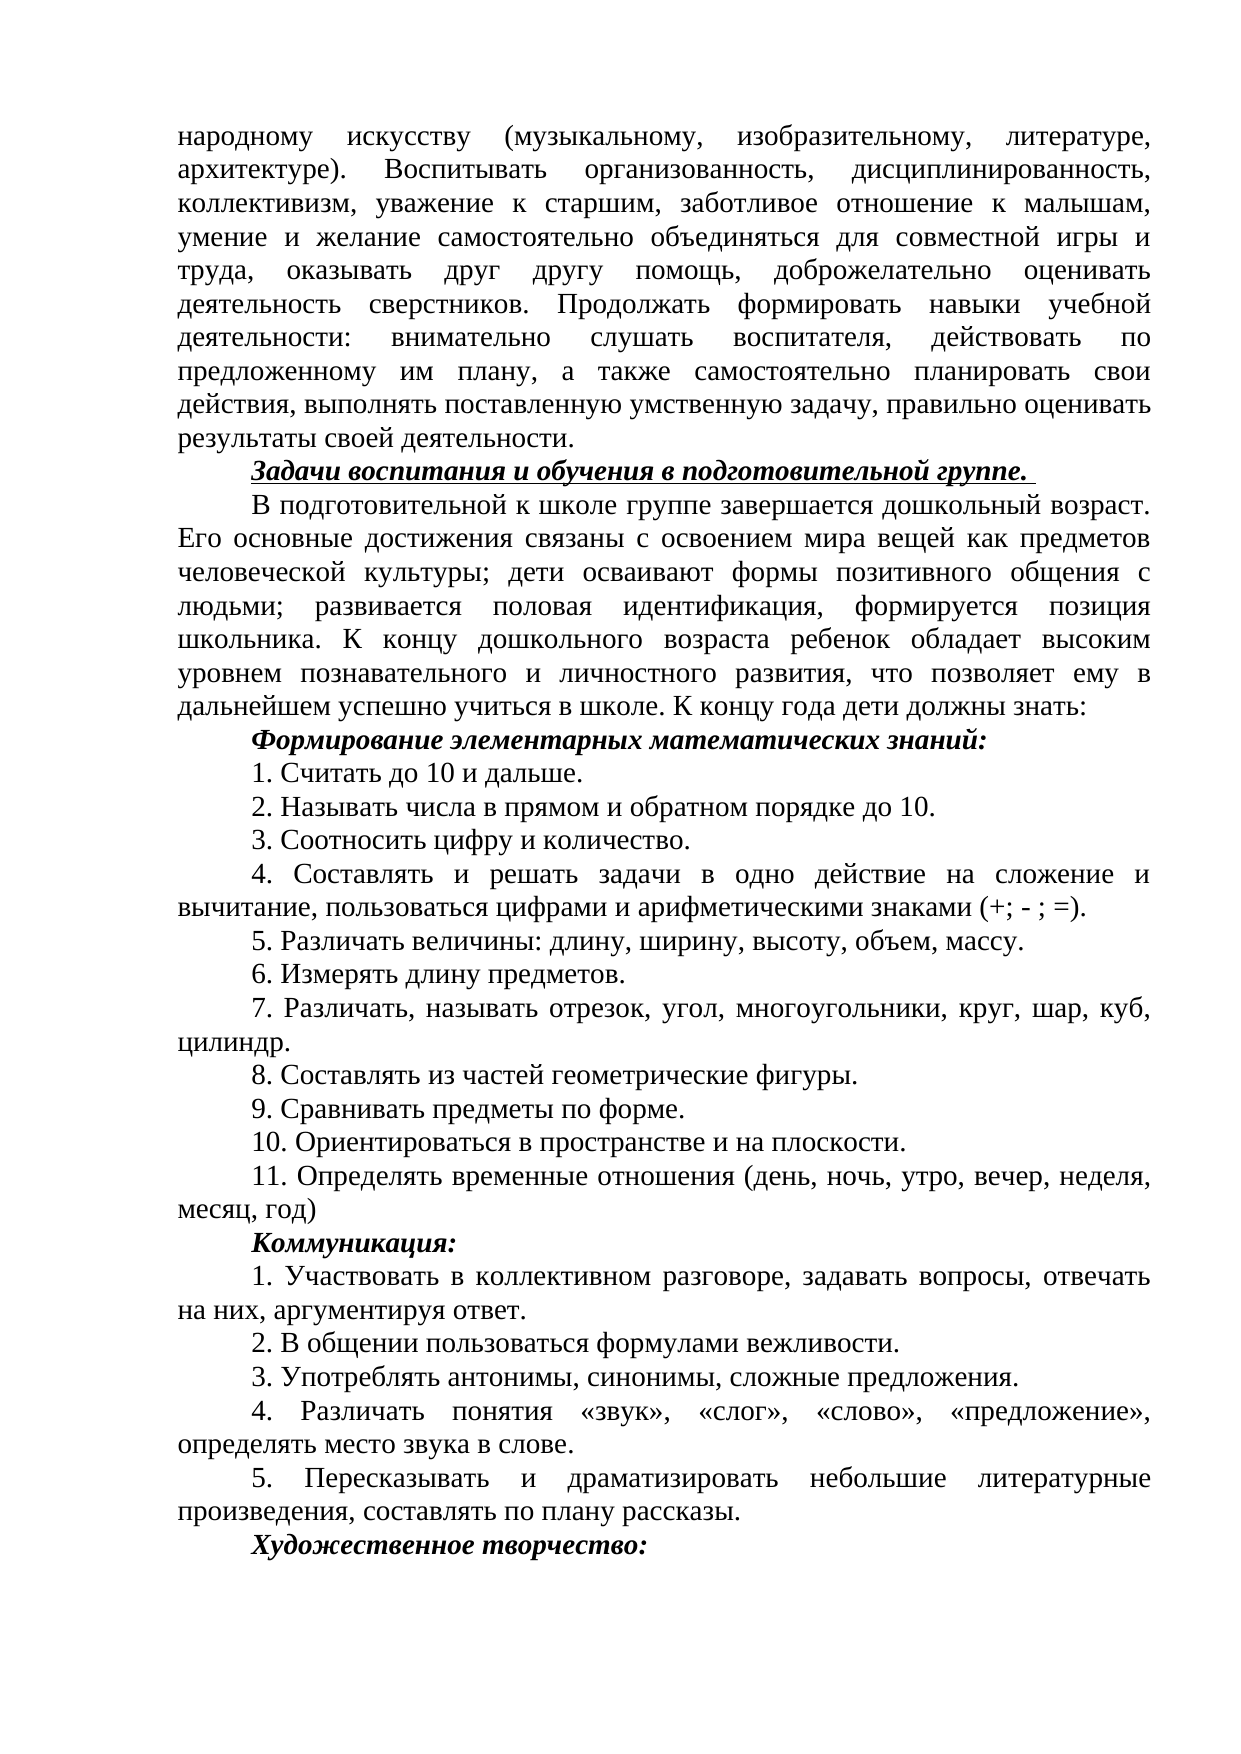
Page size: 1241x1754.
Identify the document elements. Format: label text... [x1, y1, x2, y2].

text 10. Ориентироваться в пространстве и на плоскости. [177, 1124, 1152, 1158]
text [177, 118, 1152, 453]
text В подготовительной к школе группе завершается дошкольный возраст. Его основные достижения связаны с освоением мира вещей как предметов человеческой культуры; дети осваивают формы позитивного общения с людьми; развивается половая идентификация, формируется позиция школьника. К концу дошкольного возраста ребенок обладает высоким уровнем познавательного и личностного развития, что позволяет ему в дальнейшем успешно учиться в школе. К концу года дети должны знать: [177, 487, 1152, 722]
text 9. Сравнивать предметы по форме. [177, 1091, 1152, 1124]
text 4. Составлять и решать задачи в одно действие на сложение и вычитание, пользоваться цифрами и арифметическими знаками (+; - ; =). [177, 856, 1152, 923]
text 1. Участвовать в коллективном разговоре, задавать вопросы, отвечать на них, аргументируя ответ. [177, 1258, 1152, 1326]
text 3. Употреблять антонимы, синонимы, сложные предложения. [177, 1359, 1152, 1393]
text 11. Определять временные отношения (день, ночь, утро, вечер, неделя, месяц, год) [177, 1158, 1152, 1225]
text 5. Пересказывать и драматизировать небольшие литературные произведения, составлять по плану рассказы. [177, 1460, 1152, 1527]
text Задачи воспитания и обучения в подготовительной группе. [177, 453, 1152, 487]
text 5. Различать величины: длину, ширину, высоту, объем, массу. [177, 923, 1152, 957]
text Коммуникация: [177, 1225, 1152, 1258]
text 2. Называть числа в прямом и обратном порядке до 10. [177, 789, 1152, 822]
text 3. Соотносить цифру и количество. [177, 822, 1152, 856]
text Формирование элементарных математических знаний: [177, 722, 1152, 755]
text Художественное творчество: [177, 1527, 1152, 1560]
text 8. Составлять из частей геометрические фигуры. [177, 1057, 1152, 1091]
text 7. Различать, называть отрезок, угол, многоугольники, круг, шар, куб, цилиндр. [177, 990, 1152, 1057]
text 6. Измерять длину предметов. [177, 957, 1152, 990]
text 2. В общении пользоваться формулами вежливости. [177, 1326, 1152, 1359]
text 4. Различать понятия «звук», «слог», «слово», «предложение», определять место звука в слове. [177, 1393, 1152, 1460]
text 1. Считать до 10 и дальше. [177, 755, 1152, 789]
